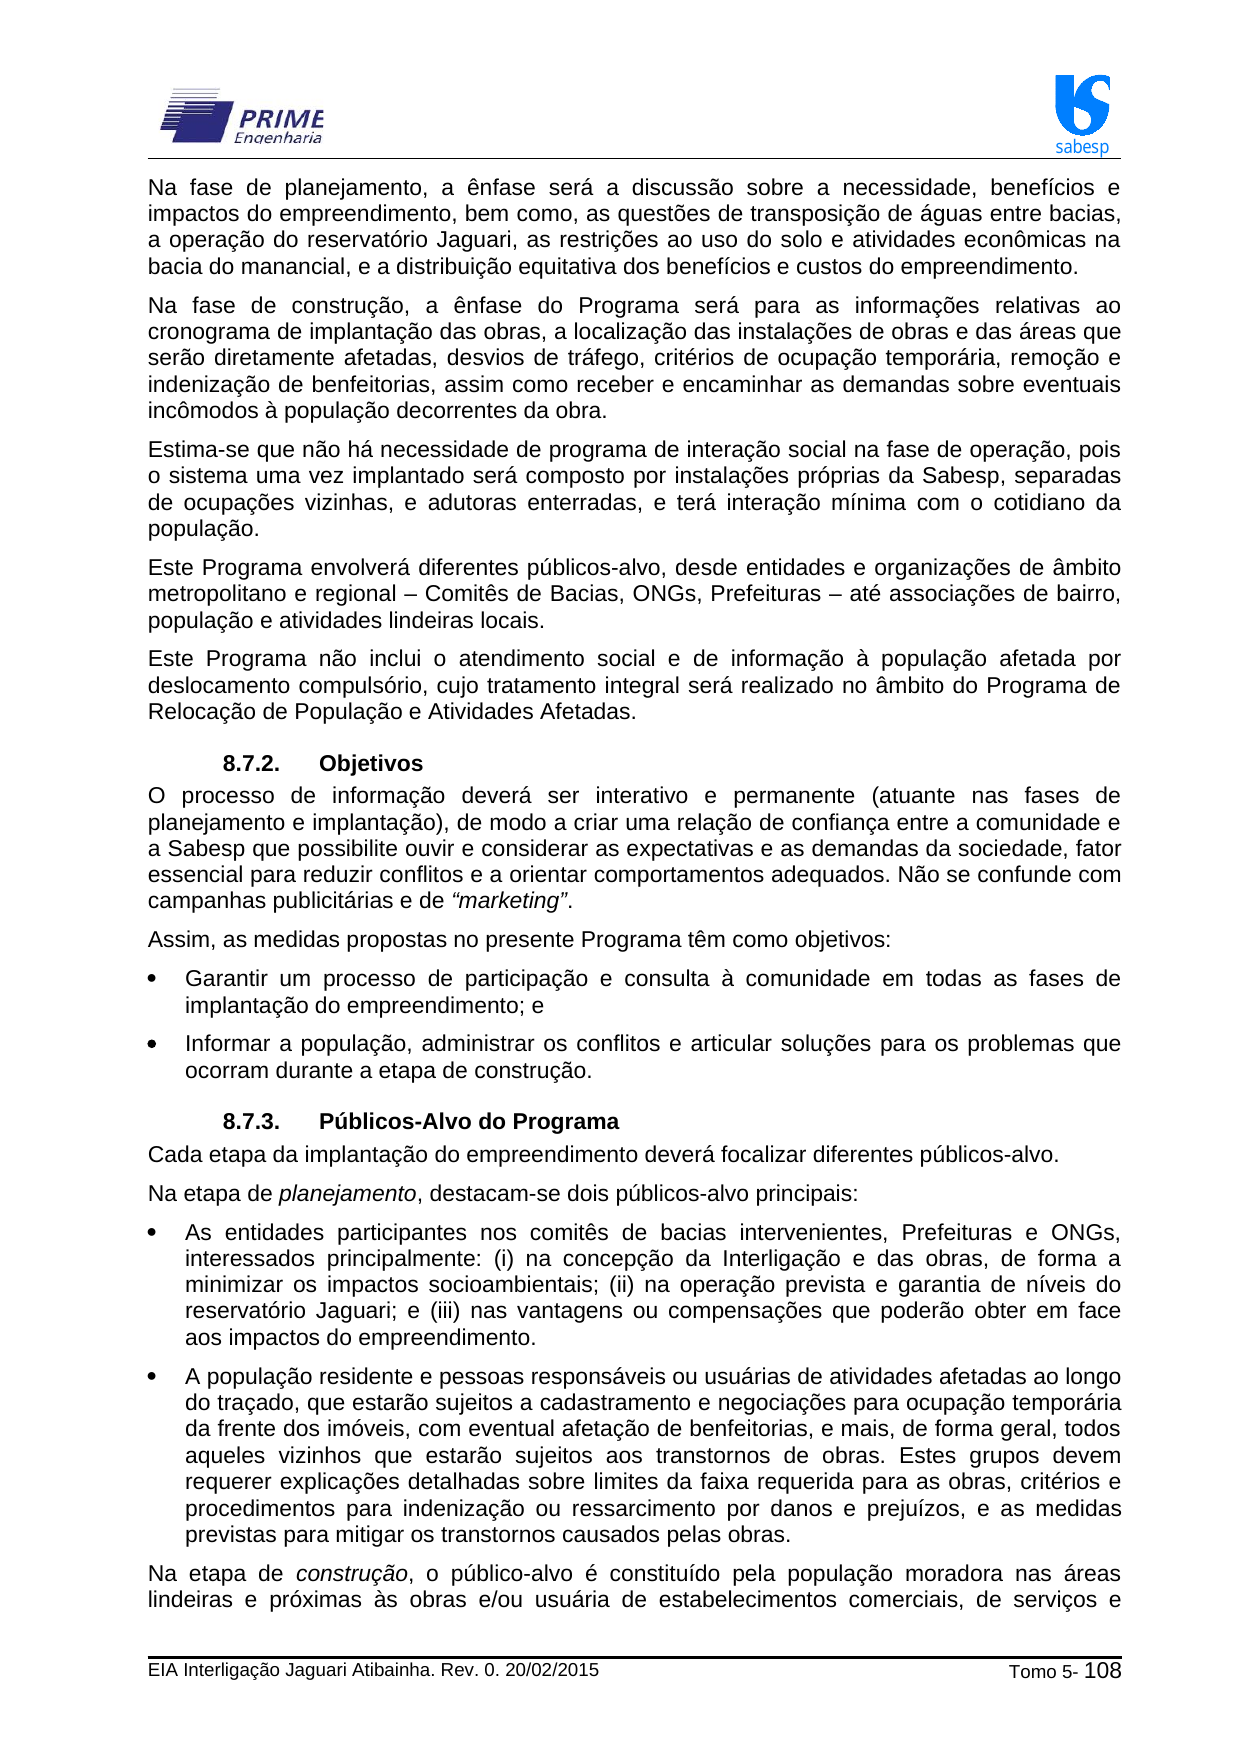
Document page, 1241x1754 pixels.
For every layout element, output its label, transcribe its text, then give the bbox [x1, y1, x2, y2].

text Cada etapa da implantação do empreendimento deverá focalizar diferentes públicos-alvo. [148, 1141, 1122, 1167]
text Na fase de construção, a ênfase do Programa será para as informações relativas ao cronograma de implantação das obras, a localização das instalações de obras e das áreas que serão diretamente afetadas, desvios de tráfego, critérios de ocupação temporária, remoção e indenização de benfeitorias, assim como receber e encaminhar as demandas sobre eventuais incômodos à população decorrentes da obra. [148, 292, 1122, 423]
text Este Programa não inclui o atendimento social e de informação à população afetada por deslocamento compulsório, cujo tratamento integral será realizado no âmbito do Programa de Relocação de População e Atividades Afetadas. [148, 645, 1122, 724]
text Assim, as medidas propostas no presente Programa têm como objetivos: [148, 926, 1122, 953]
subtitle Públicos-Alvo do Programa [223, 1108, 1122, 1134]
list As entidades participantes nos comitês de bacias intervenientes, Prefeituras e ONGs, interessados principalmente: (i) na concepção da Interligação e das obras, de forma a minimizar os impactos socioambientais; (ii) na operação prevista e garantia de níveis do reservatório Jaguari; e (iii) nas vantagens ou compensações que poderão obter em face aos impactos do empreendimento. [148, 1218, 1122, 1350]
text Este Programa envolverá diferentes públicos-alvo, desde entidades e organizações de âmbito metropolitano e regional – Comitês de Bacias, ONGs, Prefeituras – até associações de bairro, população e atividades lindeiras locais. [148, 554, 1122, 633]
subtitle Objetivos [223, 749, 1122, 776]
text Estima-se que não há necessidade de programa de interação social na fase de operação, pois o sistema uma vez implantado será composto por instalações próprias da Sabesp, separadas de ocupações vizinhas, e adutoras enterradas, e terá interação mínima com o cotidiano da população. [148, 436, 1122, 541]
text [148, 1560, 1122, 1612]
list Garantir um processo de participação e consulta à comunidade em todas as fases de implantação do empreendimento; e [148, 965, 1122, 1018]
text Na etapa de planejamento, destacam-se dois públicos-alvo principais: [148, 1179, 1122, 1206]
text O processo de informação deverá ser interativo e permanente (atuante nas fases de planejamento e implantação), de modo a criar uma relação de confiança entre a comunidade e a Sabesp que possibilite ouvir e considerar as expectativas e as demandas da sociedade, fator essencial para reduzir conflitos e a orientar comportamentos adequados. Não se confunde com campanhas publicitárias e de “marketing”. [148, 782, 1122, 914]
list A população residente e pessoas responsáveis ou usuárias de atividades afetadas ao longo do traçado, que estarão sujeitos a cadastramento e negociações para ocupação temporária da frente dos imóveis, com eventual afetação de benfeitorias, e mais, de forma geral, todos aqueles vizinhos que estarão sujeitos aos transtornos de obras. Estes grupos devem requerer explicações detalhadas sobre limites da faixa requerida para as obras, critérios e procedimentos para indenização ou ressarcimento por danos e prejuízos, e as medidas previstas para mitigar os transtornos causados pelas obras. [148, 1363, 1122, 1547]
text Na fase de planejamento, a ênfase será a discussão sobre a necessidade, benefícios e impactos do empreendimento, bem como, as questões de transposição de águas entre bacias, a operação do reservatório Jaguari, as restrições ao uso do solo e atividades econômicas na bacia do manancial, e a distribuição equitativa dos benefícios e custos do empreendimento. [148, 174, 1122, 279]
list Informar a população, administrar os conflitos e articular soluções para os problemas que ocorram durante a etapa de construção. [148, 1030, 1122, 1083]
